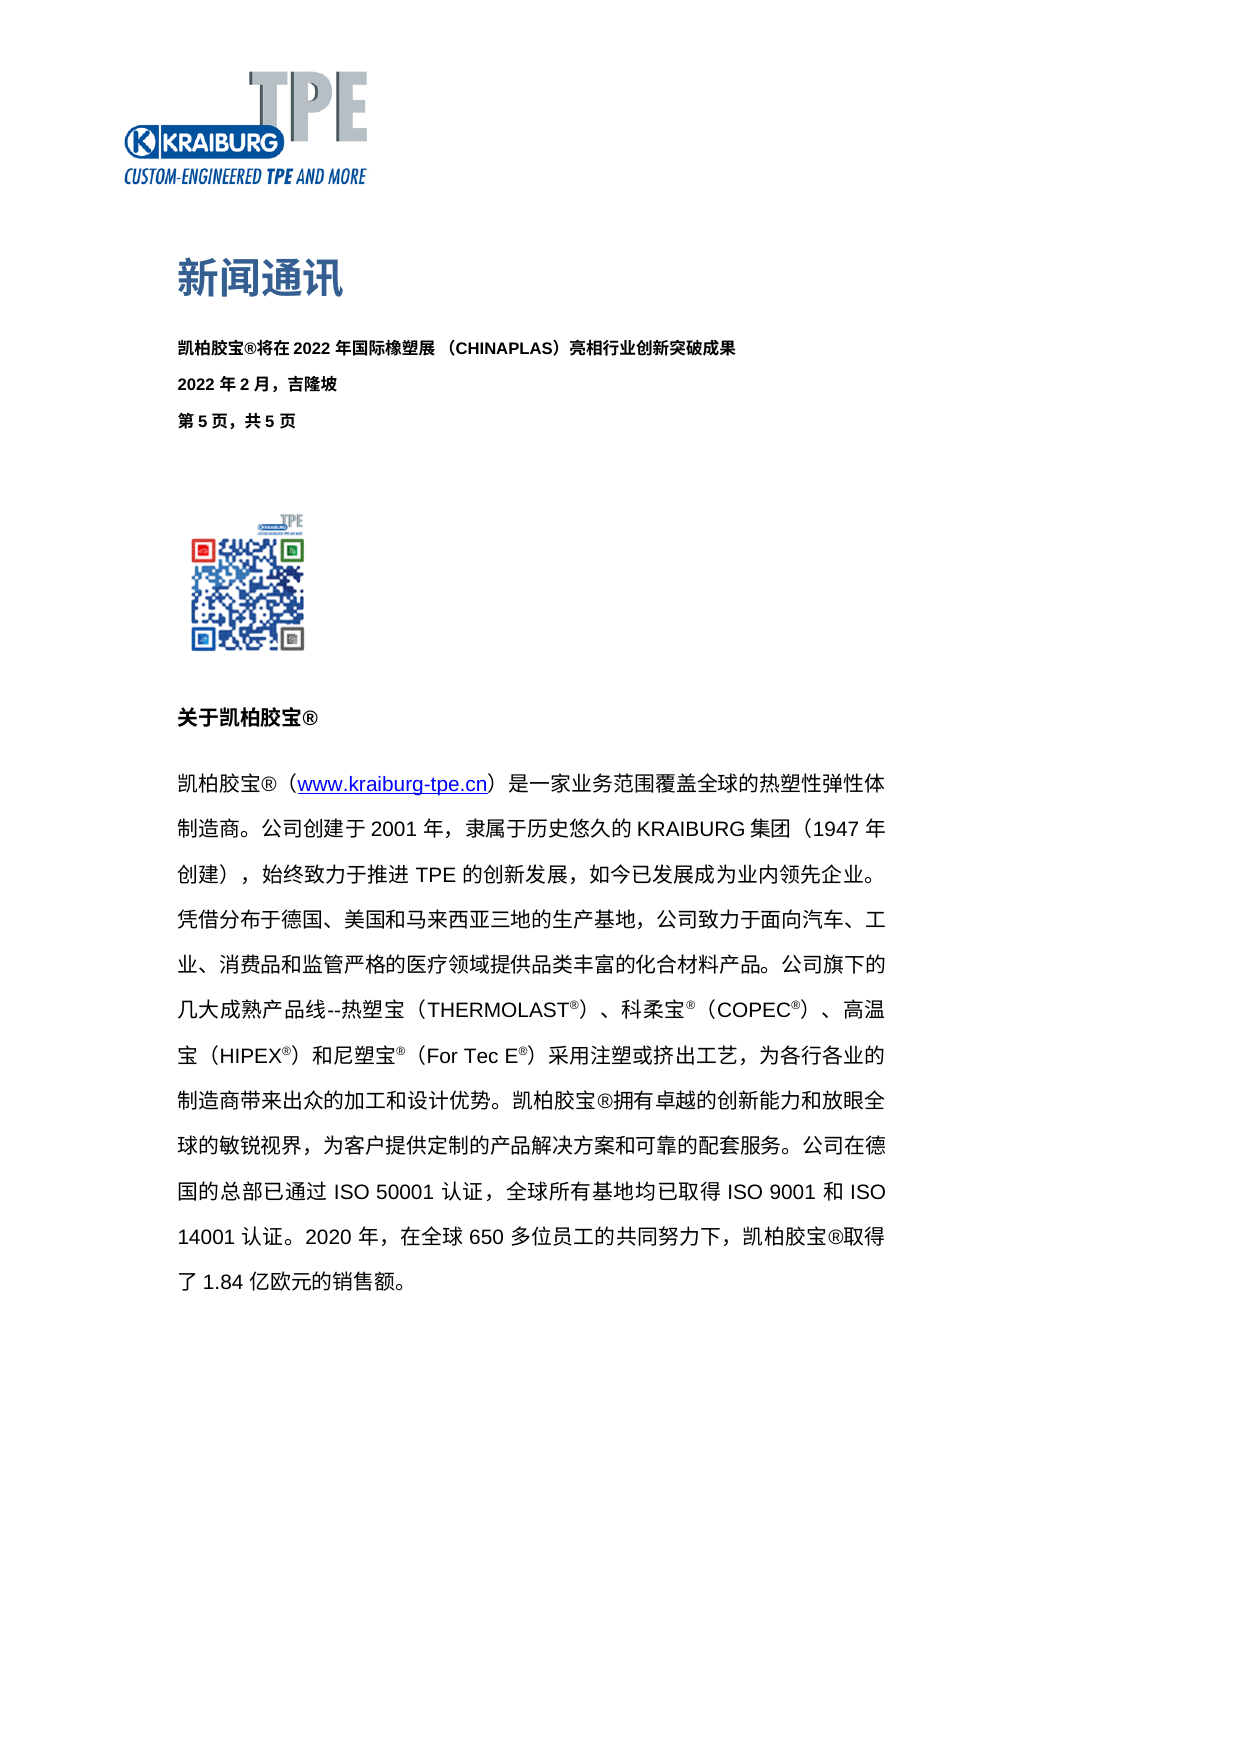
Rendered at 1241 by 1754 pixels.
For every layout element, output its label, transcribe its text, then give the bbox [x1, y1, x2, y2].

picture [112, 55, 379, 200]
picture [177, 506, 314, 676]
text 关于凯柏胶宝® [177, 701, 886, 731]
text 凯柏胶宝®（www.kraiburg-tpe.cn）是一家业务范围覆盖全球的热塑性弹性体制造商。公司创建于 2001 年，隶属于历史悠久的KRAIBURG集团（1947 年创建），始终致力于推进 TPE 的创新发展，如今已发展成为业内领先企业。凭借分布于德国、美国和马来西亚三地的生产基地，公司致力于面向汽车、工业、消费品和监管严格的医疗领域提供品类丰富的化合材料产品。公司旗下的几大成熟产品线--热塑宝（THERMOLAST®）、科柔宝®（COPEC®）、高温宝（HIPEX®）和尼塑宝®（For Tec E®）采用注塑或挤出工艺，为各行各业的制造商带来出众的加工和设计优势。凯柏胶宝®拥有卓越的创新能力和放眼全球的敏锐视界，为客户提供定制的产品解决方案和可靠的配套服务。公司在德国的总部已通过 ISO 50001 认证，全球所有基地均已取得 ISO 9001 和 ISO 14001 认证。2020 年，在全球 650 多位员工的共同努力下，凯柏胶宝®取得了 1.84 亿欧元的销售额。 [177, 767, 886, 1296]
